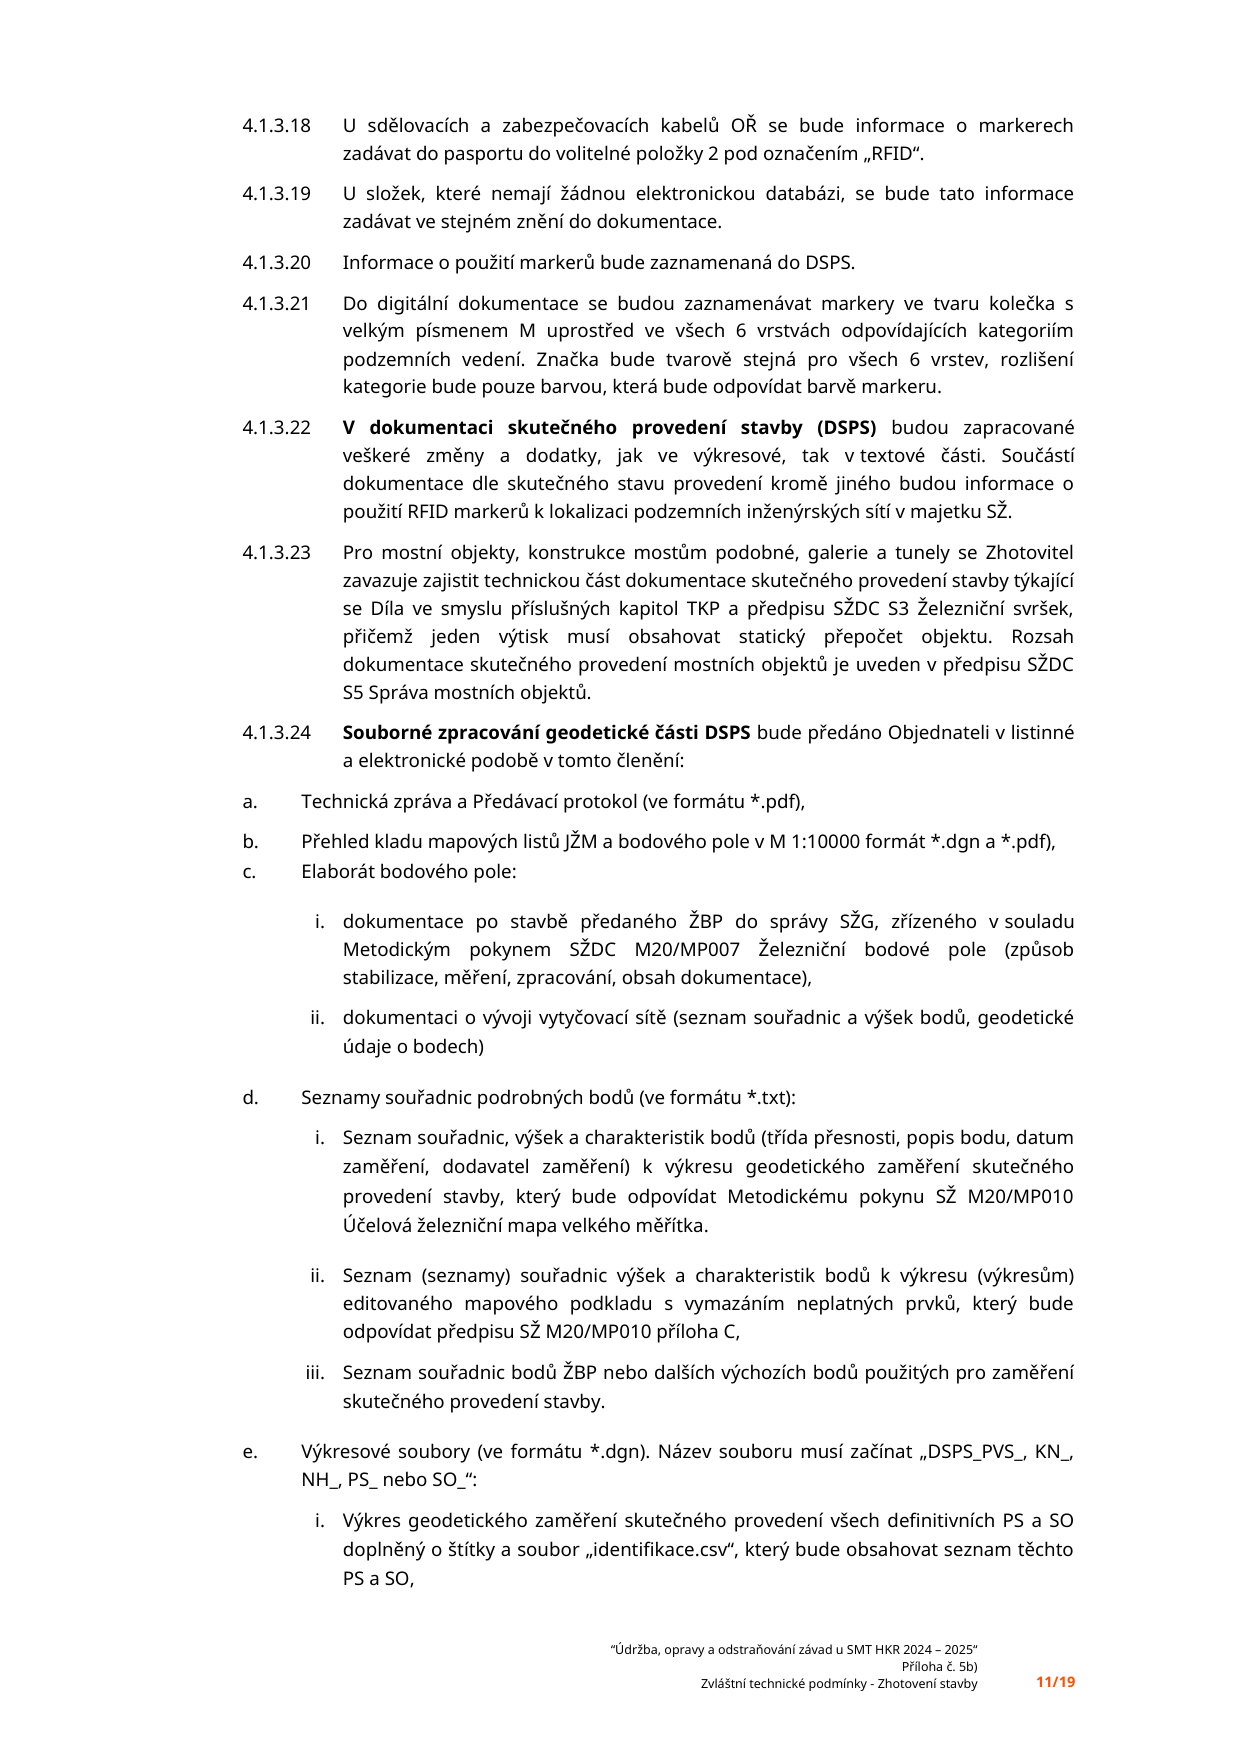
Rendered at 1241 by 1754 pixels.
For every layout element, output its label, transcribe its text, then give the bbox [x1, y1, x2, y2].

text Souborné zpracování geodetické části DSPS bude předáno Objednateli v listinné a elektronické podobě v tomto členění: [242, 719, 1075, 773]
list Seznamy souřadnic podrobných bodů (ve formátu *.txt): [242, 1084, 1075, 1109]
list Výkres geodetického zaměření skutečného provedení všech definitivních PS a SO doplněný o štítky a soubor „identifikace.csv“, který bude obsahovat seznam těchto PS a SO, [325, 1507, 1075, 1591]
text Do digitální dokumentace se budou zaznamenávat markery ve tvaru kolečka s velkým písmenem M uprostřed ve všech 6 vrstvách odpovídajících kategoriím podzemních vedení. Značka bude tvarově stejná pro všech 6 vrstev, rozlišení kategorie bude pouze barvou, která bude odpovídat barvě markeru. [242, 290, 1075, 399]
text Informace o použití markerů bude zaznamenaná do DSPS. [242, 249, 1075, 275]
list Výkresové soubory (ve formátu *.dgn). Název souboru musí začínat „DSPS_PVS_, KN_, NH_, PS_ nebo SO_“: [242, 1438, 1075, 1492]
list dokumentaci o vývoji vytyčovací sítě (seznam souřadnic a výšek bodů, geodetické údaje o bodech) [325, 1004, 1075, 1059]
list dokumentace po stavbě předaného ŽBP do správy SŽG, zřízeného v souladu Metodickým pokynem SŽDC M20/MP007 Železniční bodové pole (způsob stabilizace, měření, zpracování, obsah dokumentace), [325, 908, 1075, 989]
list Seznam souřadnic, výšek a charakteristik bodů (třída přesnosti, popis bodu, datum zaměření, dodavatel zaměření) k výkresu geodetického zaměření skutečného provedení stavby, který bude odpovídat Metodickému pokynu SŽ M20/MP010 Účelová železniční mapa velkého měřítka. [325, 1124, 1075, 1238]
text Pro mostní objekty, konstrukce mostům podobné, galerie a tunely se Zhotovitel zavazuje zajistit technickou část dokumentace skutečného provedení stavby týkající se Díla ve smyslu příslušných kapitol TKP a předpisu SŽDC S3 Železniční svršek, přičemž jeden výtisk musí obsahovat statický přepočet objektu. Rozsah dokumentace skutečného provedení mostních objektů je uveden v předpisu SŽDC S5 Správa mostních objektů. [242, 539, 1075, 704]
list Přehled kladu mapových listů JŽM a bodového pole v M 1:10000 formát *.dgn a *.pdf), [242, 829, 1075, 854]
list Seznam (seznamy) souřadnic výšek a charakteristik bodů k výkresu (výkresům) editovaného mapového podkladu s vymazáním neplatných prvků, který bude odpovídat předpisu SŽ M20/MP010 příloha C, [325, 1262, 1075, 1344]
list Technická zpráva a Předávací protokol (ve formátu *.pdf), [242, 788, 1075, 814]
list Elaborát bodového pole: [242, 858, 1075, 883]
list Seznam souřadnic bodů ŽBP nebo dalších výchozích bodů použitých pro zaměření skutečného provedení stavby. [325, 1359, 1075, 1414]
text U složek, které nemají žádnou elektronickou databázi, se bude tato informace zadávat ve stejném znění do dokumentace. [242, 181, 1075, 234]
text V dokumentaci skutečného provedení stavby (DSPS) budou zapracované veškeré změny a dodatky, jak ve výkresové, tak v textové části. Součástí dokumentace dle skutečného stavu provedení kromě jiného budou informace o použití RFID markerů k lokalizaci podzemních inženýrských sítí v majetku SŽ. [242, 414, 1075, 524]
text U sdělovacích a zabezpečovacích kabelů OŘ se bude informace o markerech zadávat do pasportu do volitelné položky 2 pod označením „RFID“. [242, 112, 1075, 166]
